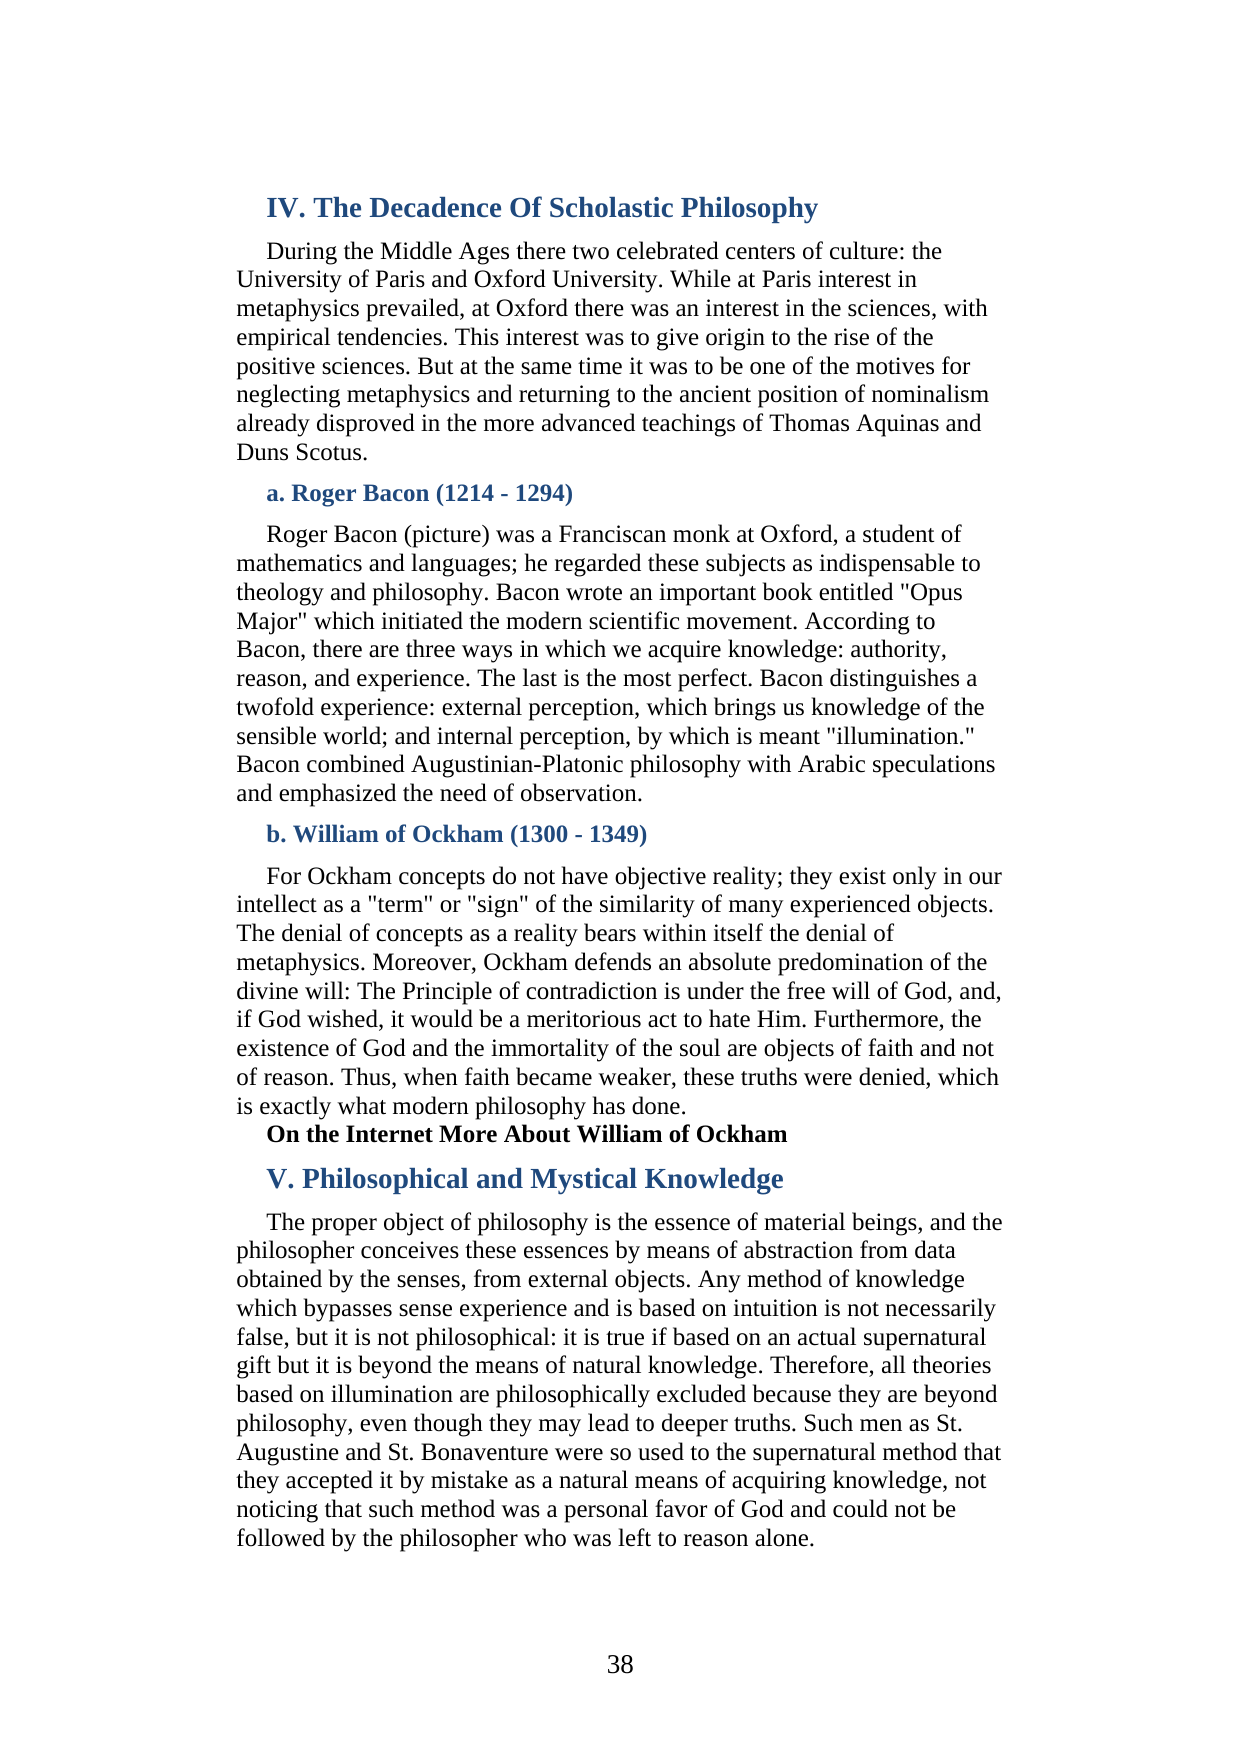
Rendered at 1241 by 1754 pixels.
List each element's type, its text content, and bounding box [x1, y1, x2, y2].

subtitle IV. The Decadence Of Scholastic Philosophy [236, 190, 1004, 223]
text The proper object of philosophy is the essence of material beings, and the philosopher conceives these essences by means of abstraction from data obtained by the senses, from external objects. Any method of knowledge which bypasses sense experience and is based on intuition is not necessarily false, but it is not philosophical: it is true if based on an actual supernatural gift but it is beyond the means of natural knowledge. Therefore, all theories based on illumination are philosophically excluded because they are beyond philosophy, even though they may lead to deeper truths. Such men as St. Augustine and St. Bonaventure were so used to the supernatural method that they accepted it by mistake as a natural means of acquiring knowledge, not noticing that such method was a personal favor of God and could not be followed by the philosopher who was left to reason alone. [236, 1207, 1004, 1552]
subtitle a. Roger Bacon (1214 - 1294) [236, 478, 1004, 507]
text Roger Bacon (picture) was a Franciscan monk at Oxford, a student of mathematics and languages; he regarded these subjects as indispensable to theology and philosophy. Bacon wrote an important book entitled "Opus Major" which initiated the modern scientific movement. According to Bacon, there are three ways in which we acquire knowledge: authority, reason, and experience. The last is the most perfect. Bacon distinguishes a twofold experience: external perception, which brings us knowledge of the sensible world; and internal perception, by which is meant "illumination." Bacon combined Augustinian-Platonic philosophy with Arabic speculations and emphasized the need of observation. [236, 519, 1004, 807]
text For Ockham concepts do not have objective reality; they exist only in our intellect as a "term" or "sign" of the similarity of many experienced objects. The denial of concepts as a reality bears within itself the denial of metaphysics. Moreover, Ockham defends an absolute predomination of the divine will: The Principle of contradiction is under the free will of God, and, if God wished, it would be a meritorious act to hate Him. Furthermore, the existence of God and the immortality of the soul are objects of faith and not of reason. Thus, when faith became weaker, these truths were denied, which is exactly what modern philosophy has done. [236, 861, 1004, 1119]
text During the Middle Ages there two celebrated centers of culture: the University of Paris and Oxford University. While at Paris interest in metaphysics prevailed, at Oxford there was an interest in the sciences, with empirical tendencies. This interest was to give origin to the rise of the positive sciences. But at the same time it was to be one of the motives for neglecting metaphysics and returning to the ancient position of nominalism already disproved in the more advanced teachings of Thomas Aquinas and Duns Scotus. [236, 236, 1004, 466]
text On the Internet More About William of Ockham [236, 1119, 1004, 1148]
subtitle b. William of Ockham (1300 - 1349) [236, 819, 1004, 848]
subtitle V. Philosophical and Mystical Knowledge [236, 1161, 1004, 1194]
